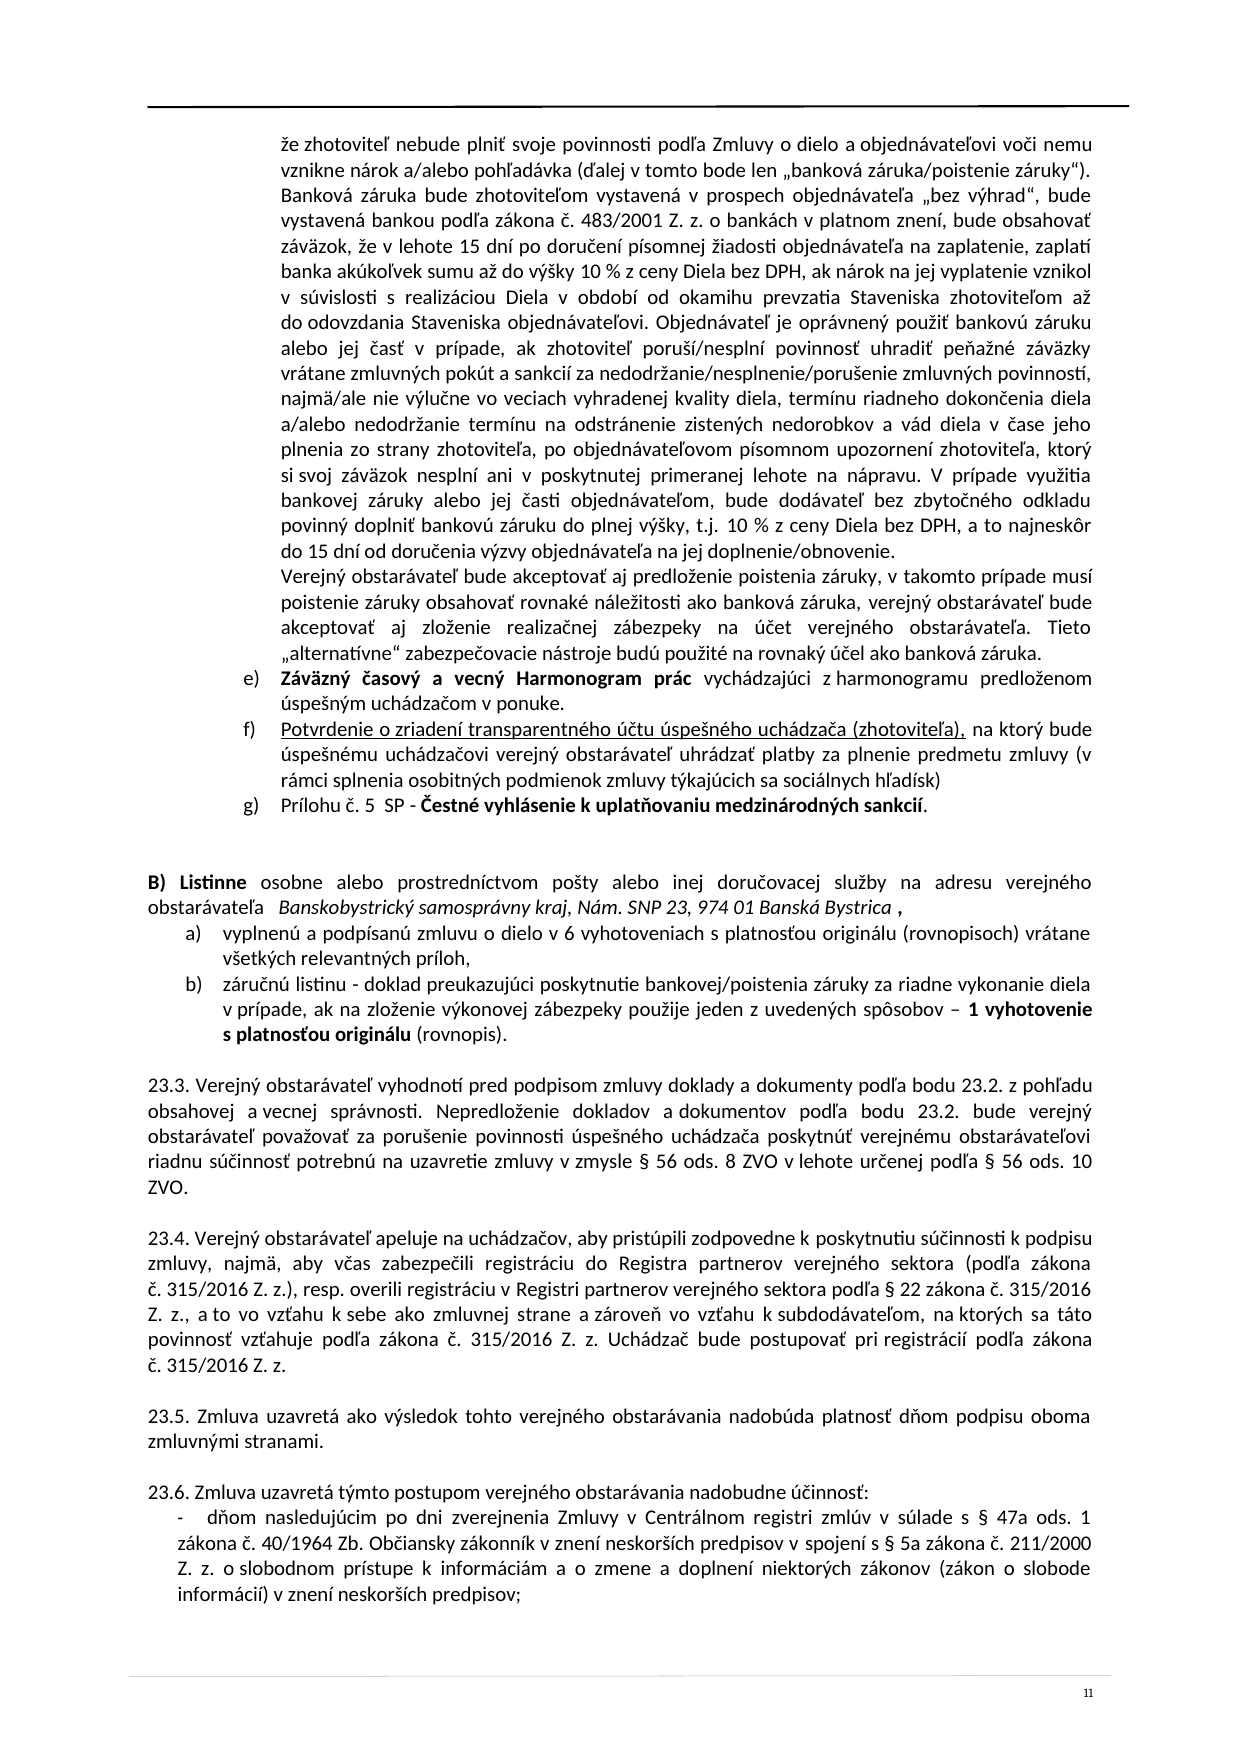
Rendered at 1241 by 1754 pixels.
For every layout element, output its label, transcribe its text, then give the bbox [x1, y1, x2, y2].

text 23.6. Zmluva uzavretá týmto postupom verejného obstarávania nadobudne účinnosť: [148, 1479, 1092, 1504]
list záručnú listinu - doklad preukazujúci poskytnutie bankovej/poistenia záruky za riadne vykonanie diela v prípade, ak na zloženie výkonovej zábezpeky použije jeden z uvedených spôsobov – 1 vyhotovenie s platnosťou originálu (rovnopis). [185, 971, 1092, 1047]
list vyplnenú a podpísanú zmluvu o dielo v 6 vyhotoveniach s platnosťou originálu (rovnopisoch) vrátane všetkých relevantných príloh, [185, 920, 1092, 971]
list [243, 131, 1092, 563]
text 23.5. Zmluva uzavretá ako výsledok tohto verejného obstarávania nadobúda platnosť dňom podpisu oboma zmluvnými stranami. [148, 1403, 1092, 1454]
text B) Listinne osobne alebo prostredníctvom pošty alebo inej doručovacej služby na adresu verejného obstarávateľa Banskobystrický samosprávny kraj, Nám. SNP 23, 974 01 Banská Bystrica , [148, 869, 1092, 920]
list Záväzný časový a vecný Harmonogram prác vychádzajúci z harmonogramu predloženom úspešným uchádzačom v ponuke. [243, 665, 1092, 716]
list Prílohu č. 5 SP - Čestné vyhlásenie k uplatňovaniu medzinárodných sankcií. [243, 792, 1092, 818]
text Verejný obstarávateľ bude akceptovať aj predloženie poistenia záruky, v takomto prípade musí poistenie záruky obsahovať rovnaké náležitosti ako banková záruka, verejný obstarávateľ bude akceptovať aj zloženie realizačnej zábezpeky na účet verejného obstarávateľa. Tieto „alternatívne“ zabezpečovacie nástroje budú použité na rovnaký účel ako banková záruka. [281, 563, 1092, 665]
list dňom nasledujúcim po dni zverejnenia Zmluvy v Centrálnom registri zmlúv v súlade s § 47a ods. 1 zákona č. 40/1964 Zb. Občiansky zákonník v znení neskorších predpisov v spojení s § 5a zákona č. 211/2000 Z. z. o slobodnom prístupe k informáciám a o zmene a doplnení niektorých zákonov (zákon o slobode informácií) v znení neskorších predpisov; [177, 1504, 1092, 1606]
list Potvrdenie o zriadení transparentného účtu úspešného uchádzača (zhotoviteľa), na ktorý bude úspešnému uchádzačovi verejný obstarávateľ uhrádzať platby za plnenie predmetu zmluvy (v rámci splnenia osobitných podmienok zmluvy týkajúcich sa sociálnych hľadísk) [243, 716, 1092, 792]
text 23.4. Verejný obstarávateľ apeluje na uchádzačov, aby pristúpili zodpovedne k poskytnutiu súčinnosti k podpisu zmluvy, najmä, aby včas zabezpečili registráciu do Registra partnerov verejného sektora (podľa zákona č. 315/2016 Z. z.), resp. overili registráciu v Registri partnerov verejného sektora podľa § 22 zákona č. 315/2016 Z. z., a to vo vzťahu k sebe ako zmluvnej strane a zároveň vo vzťahu k subdodávateľom, na ktorých sa táto povinnosť vzťahuje podľa zákona č. 315/2016 Z. z. Uchádzač bude postupovať pri registrácií podľa zákona č. 315/2016 Z. z. [148, 1225, 1092, 1377]
text 23.3. Verejný obstarávateľ vyhodnotí pred podpisom zmluvy doklady a dokumenty podľa bodu 23.2. z pohľadu obsahovej a vecnej správnosti. Nepredloženie dokladov a dokumentov podľa bodu 23.2. bude verejný obstarávateľ považovať za porušenie povinnosti úspešného uchádzača poskytnúť verejnému obstarávateľovi riadnu súčinnosť potrebnú na uzavretie zmluvy v zmysle § 56 ods. 8 ZVO v lehote určenej podľa § 56 ods. 10 ZVO. [148, 1072, 1092, 1199]
